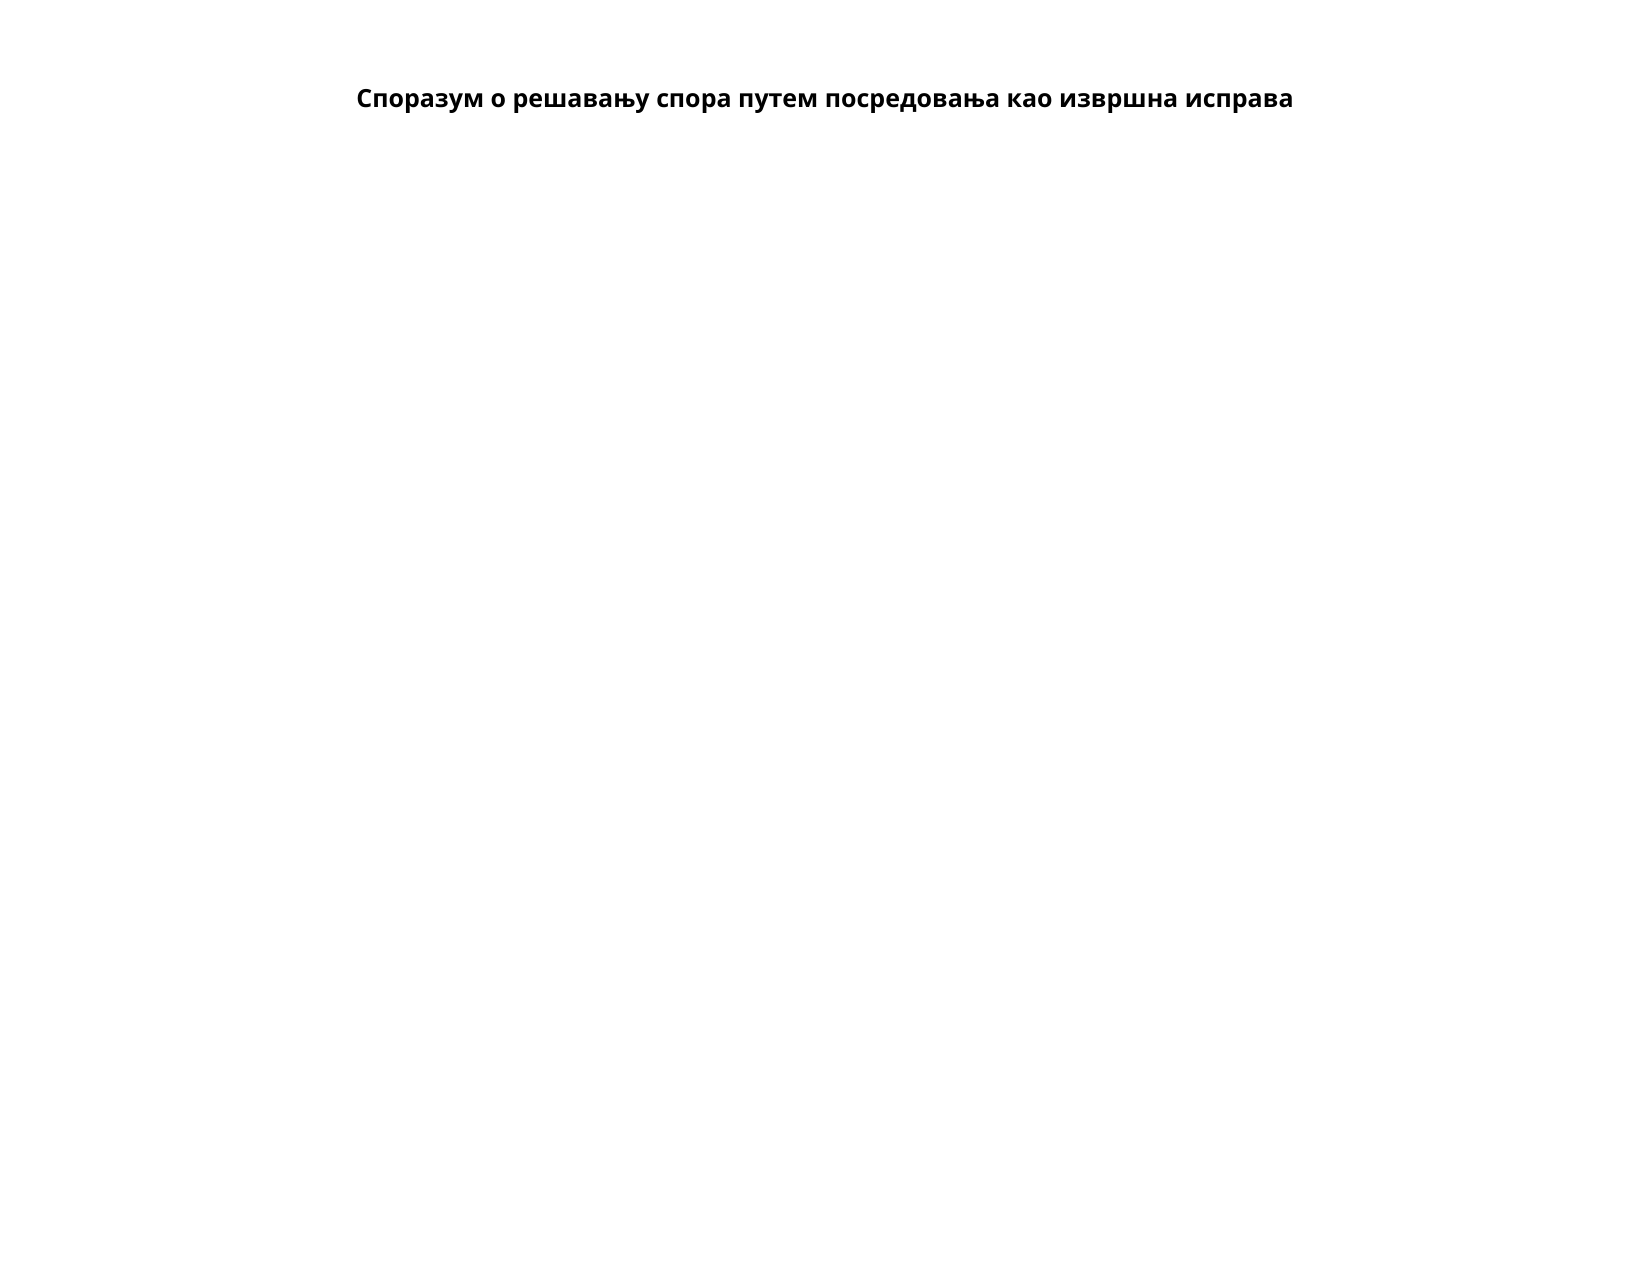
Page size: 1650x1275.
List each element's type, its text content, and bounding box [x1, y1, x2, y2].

subtitle Споразум о решавању спора путем посредовања као извршна исправа [59, 81, 1591, 115]
